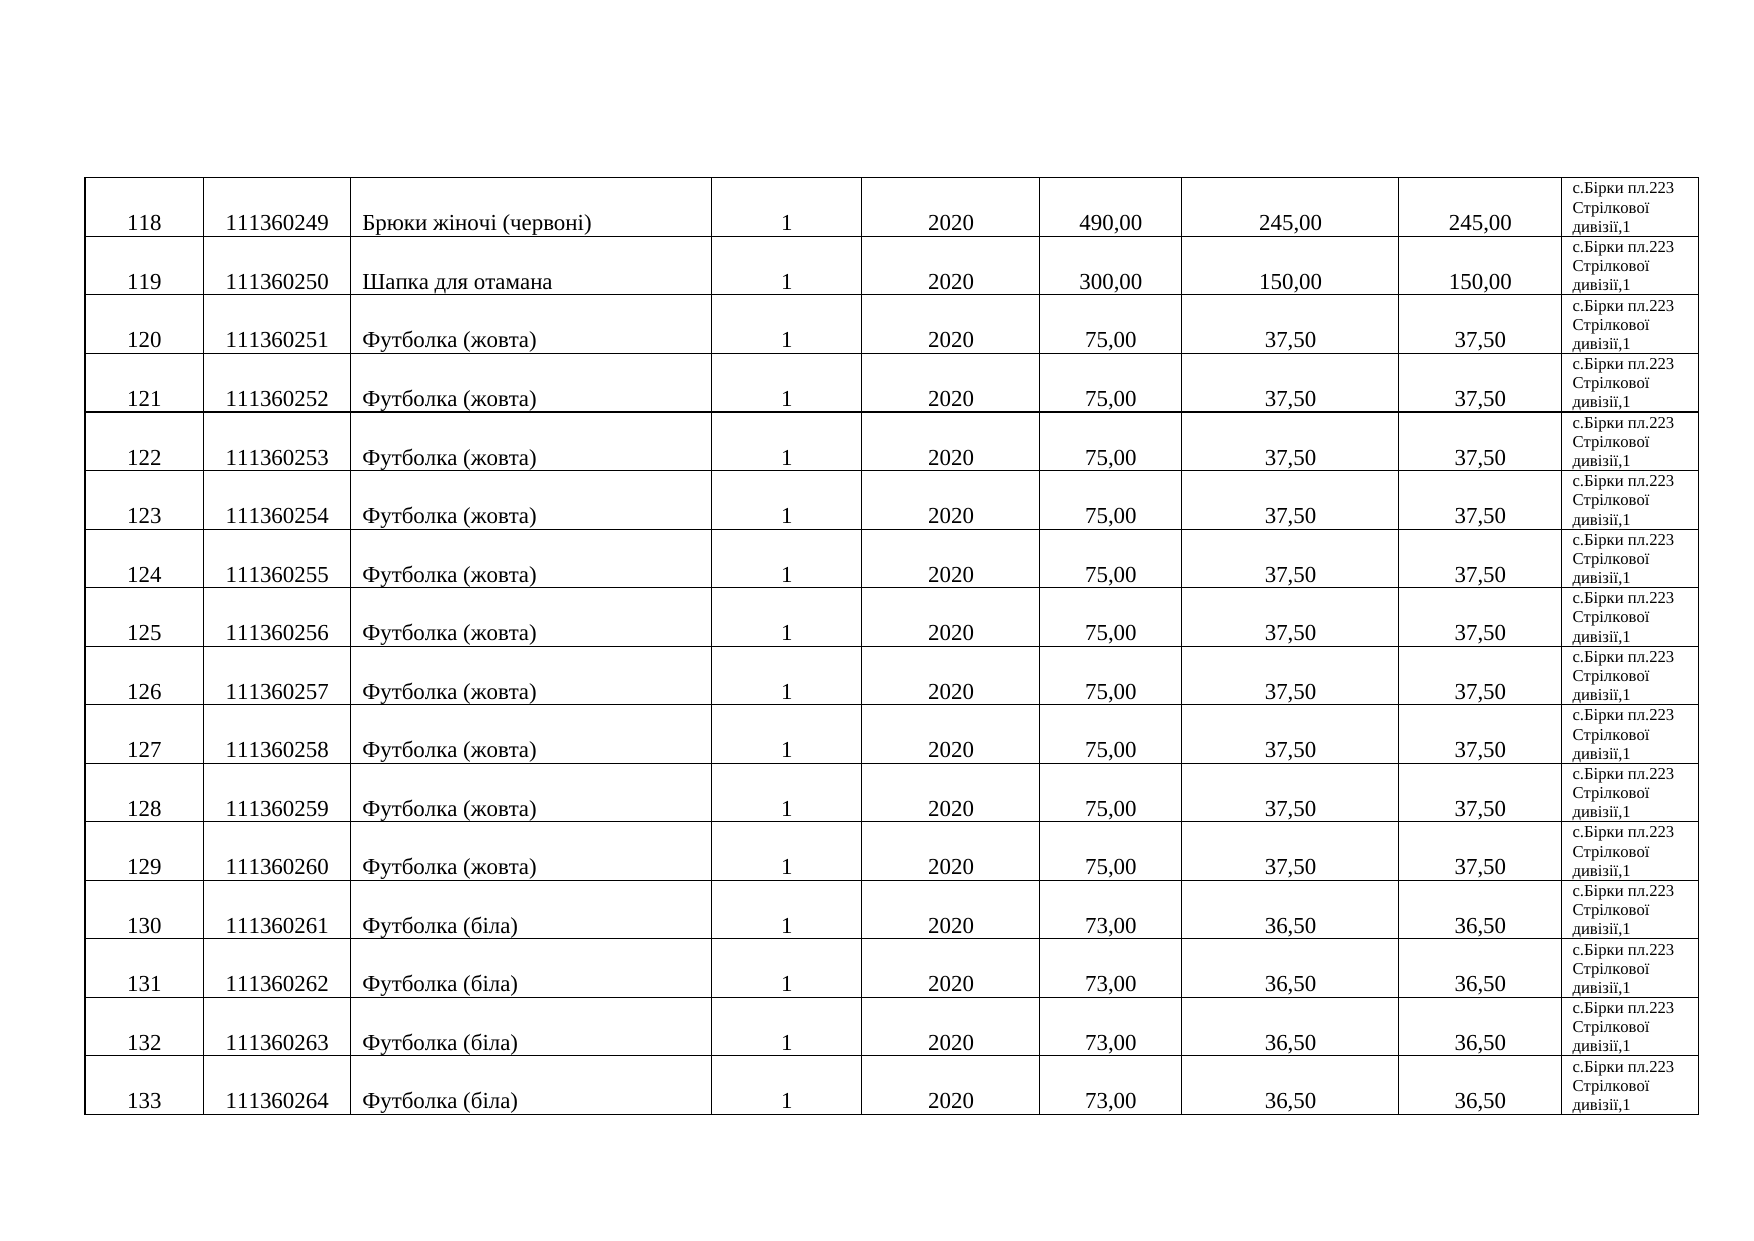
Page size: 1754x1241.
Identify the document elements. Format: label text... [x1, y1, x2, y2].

table_cell с.Бірки пл.223 Стрілкової дивізії,1 [1562, 705, 1698, 763]
table_cell 75,00 [1040, 822, 1181, 880]
table_cell 2020 [862, 588, 1039, 646]
table_cell 37,50 [1182, 822, 1398, 880]
table_cell 37,50 [1182, 471, 1398, 528]
table_cell Футболка (жовта) [351, 588, 711, 646]
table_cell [351, 178, 711, 236]
table_cell 2020 [862, 764, 1039, 821]
table_cell 111360259 [204, 764, 350, 821]
table_cell 111360258 [204, 705, 350, 763]
table_cell Футболка (жовта) [351, 413, 711, 470]
table_cell 1 [712, 939, 861, 997]
table_cell с.Бірки пл.223 Стрілкової дивізії,1 [1562, 413, 1698, 470]
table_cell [1562, 1056, 1698, 1114]
table_cell 1 [712, 822, 861, 880]
table_cell 2020 [862, 998, 1039, 1055]
table_cell 75,00 [1040, 413, 1181, 470]
table_cell Футболка (жовта) [351, 530, 711, 587]
table_cell с.Бірки пл.223 Стрілкової дивізії,1 [1562, 588, 1698, 646]
table_cell 37,50 [1399, 764, 1561, 821]
table_cell Шапка для отамана [351, 237, 711, 294]
table_cell с.Бірки пл.223 Стрілкової дивізії,1 [1562, 939, 1698, 997]
table_cell 37,50 [1182, 588, 1398, 646]
table_cell 245,00 [1182, 178, 1398, 236]
table_cell с.Бірки пл.223 Стрілкової дивізії,1 [1562, 354, 1698, 411]
table_cell с.Бірки пл.223 Стрілкової дивізії,1 [1562, 881, 1698, 938]
table_cell 1 [712, 471, 861, 528]
table_cell 37,50 [1182, 295, 1398, 353]
table_cell Футболка (жовта) [351, 705, 711, 763]
table_cell 150,00 [1182, 237, 1398, 294]
table_cell 36,50 [1399, 881, 1561, 938]
table_cell 1 [712, 881, 861, 938]
table_cell 121 [86, 354, 203, 411]
table_cell Футболка (жовта) [351, 647, 711, 704]
table_cell 37,50 [1399, 647, 1561, 704]
table_cell 1 [712, 413, 861, 470]
table_cell 2020 [862, 237, 1039, 294]
table_cell 75,00 [1040, 588, 1181, 646]
table_cell Футболка (жовта) [351, 471, 711, 528]
table_cell 127 [86, 705, 203, 763]
table_cell 73,00 [1040, 998, 1181, 1055]
table_cell 120 [86, 295, 203, 353]
table_cell 2020 [862, 178, 1039, 236]
table_cell с.Бірки пл.223 Стрілкової дивізії,1 [1562, 647, 1698, 704]
table_cell 122 [86, 413, 203, 470]
table_cell 37,50 [1182, 647, 1398, 704]
table_cell 111360255 [204, 530, 350, 587]
table_cell 111360252 [204, 354, 350, 411]
table_cell 37,50 [1399, 822, 1561, 880]
table_cell 36,50 [1399, 1056, 1561, 1114]
table_cell 111360263 [204, 998, 350, 1055]
table_cell 123 [86, 471, 203, 528]
table_cell 36,50 [1182, 939, 1398, 997]
table_cell 111360257 [204, 647, 350, 704]
table_cell 111360254 [204, 471, 350, 528]
table_cell 130 [86, 881, 203, 938]
table_cell 125 [86, 588, 203, 646]
table_cell 111360250 [204, 237, 350, 294]
table_cell 75,00 [1040, 705, 1181, 763]
table_cell 133 [86, 1056, 203, 1114]
table_cell 75,00 [1040, 354, 1181, 411]
table_cell 37,50 [1399, 354, 1561, 411]
table_cell 1 [712, 1056, 861, 1114]
table_cell Футболка (жовта) [351, 822, 711, 880]
table_cell 111360249 [204, 178, 350, 236]
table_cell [1562, 178, 1698, 236]
table_cell Футболка (жовта) [351, 764, 711, 821]
table_cell 2020 [862, 647, 1039, 704]
table_cell Футболка (жовта) [351, 295, 711, 353]
table_cell Футболка (біла) [351, 1056, 711, 1114]
table_cell 75,00 [1040, 471, 1181, 528]
table_cell 37,50 [1399, 705, 1561, 763]
table_cell с.Бірки пл.223 Стрілкової дивізії,1 [1562, 237, 1698, 294]
table_cell 129 [86, 822, 203, 880]
table_cell 2020 [862, 939, 1039, 997]
table_cell 1 [712, 588, 861, 646]
table_cell Футболка (біла) [351, 998, 711, 1055]
table_cell 2020 [862, 295, 1039, 353]
table_cell 490,00 [1040, 178, 1181, 236]
table_cell 1 [712, 764, 861, 821]
table_cell 36,50 [1399, 998, 1561, 1055]
table_cell 37,50 [1182, 530, 1398, 587]
table_cell 75,00 [1040, 764, 1181, 821]
table_cell 1 [712, 237, 861, 294]
table_cell 111360262 [204, 939, 350, 997]
table_cell 111360256 [204, 588, 350, 646]
table_cell 2020 [862, 354, 1039, 411]
table_cell 126 [86, 647, 203, 704]
table_cell 111360251 [204, 295, 350, 353]
table_cell 2020 [862, 881, 1039, 938]
table_cell с.Бірки пл.223 Стрілкової дивізії,1 [1562, 530, 1698, 587]
table_cell 128 [86, 764, 203, 821]
table_cell 73,00 [1040, 1056, 1181, 1114]
table_cell 111360261 [204, 881, 350, 938]
table_cell Футболка (біла) [351, 939, 711, 997]
table_cell 150,00 [1399, 237, 1561, 294]
table_cell 132 [86, 998, 203, 1055]
table_cell 37,50 [1182, 764, 1398, 821]
table_cell 119 [86, 237, 203, 294]
table_cell 1 [712, 295, 861, 353]
table_cell 1 [712, 354, 861, 411]
table_cell 1 [712, 647, 861, 704]
table_cell с.Бірки пл.223 Стрілкової дивізії,1 [1562, 764, 1698, 821]
table_cell 2020 [862, 471, 1039, 528]
table_cell Футболка (біла) [351, 881, 711, 938]
table_cell 245,00 [1399, 178, 1561, 236]
table_cell 2020 [862, 413, 1039, 470]
table_cell 37,50 [1399, 413, 1561, 470]
table_cell с.Бірки пл.223 Стрілкової дивізії,1 [1562, 295, 1698, 353]
table_cell 75,00 [1040, 295, 1181, 353]
table_cell 2020 [862, 705, 1039, 763]
table_cell 2020 [862, 822, 1039, 880]
table_cell 111360260 [204, 822, 350, 880]
table_cell 1 [712, 530, 861, 587]
table_cell 37,50 [1182, 354, 1398, 411]
table_cell 37,50 [1182, 413, 1398, 470]
table_cell 111360253 [204, 413, 350, 470]
table_cell 1 [712, 705, 861, 763]
table_cell 37,50 [1399, 588, 1561, 646]
table_cell 2020 [862, 530, 1039, 587]
table_cell 75,00 [1040, 530, 1181, 587]
table_cell 300,00 [1040, 237, 1181, 294]
table_cell 73,00 [1040, 881, 1181, 938]
table_cell с.Бірки пл.223 Стрілкової дивізії,1 [1562, 822, 1698, 880]
table_cell Футболка (жовта) [351, 354, 711, 411]
table_cell с.Бірки пл.223 Стрілкової дивізії,1 [1562, 998, 1698, 1055]
table_cell с.Бірки пл.223 Стрілкової дивізії,1 [1562, 471, 1698, 528]
table_cell 37,50 [1399, 295, 1561, 353]
table_cell 36,50 [1182, 998, 1398, 1055]
table_cell 118 [86, 178, 203, 236]
table_cell 37,50 [1399, 471, 1561, 528]
table_cell 111360264 [204, 1056, 350, 1114]
table_cell 36,50 [1182, 881, 1398, 938]
table_cell 75,00 [1040, 647, 1181, 704]
table_cell 37,50 [1182, 705, 1398, 763]
table_cell 124 [86, 530, 203, 587]
table_cell 1 [712, 178, 861, 236]
table_cell 2020 [862, 1056, 1039, 1114]
table_cell 73,00 [1040, 939, 1181, 997]
table_cell 131 [86, 939, 203, 997]
table_cell 36,50 [1399, 939, 1561, 997]
table_cell 1 [712, 998, 861, 1055]
table_cell 37,50 [1399, 530, 1561, 587]
table_cell 36,50 [1182, 1056, 1398, 1114]
